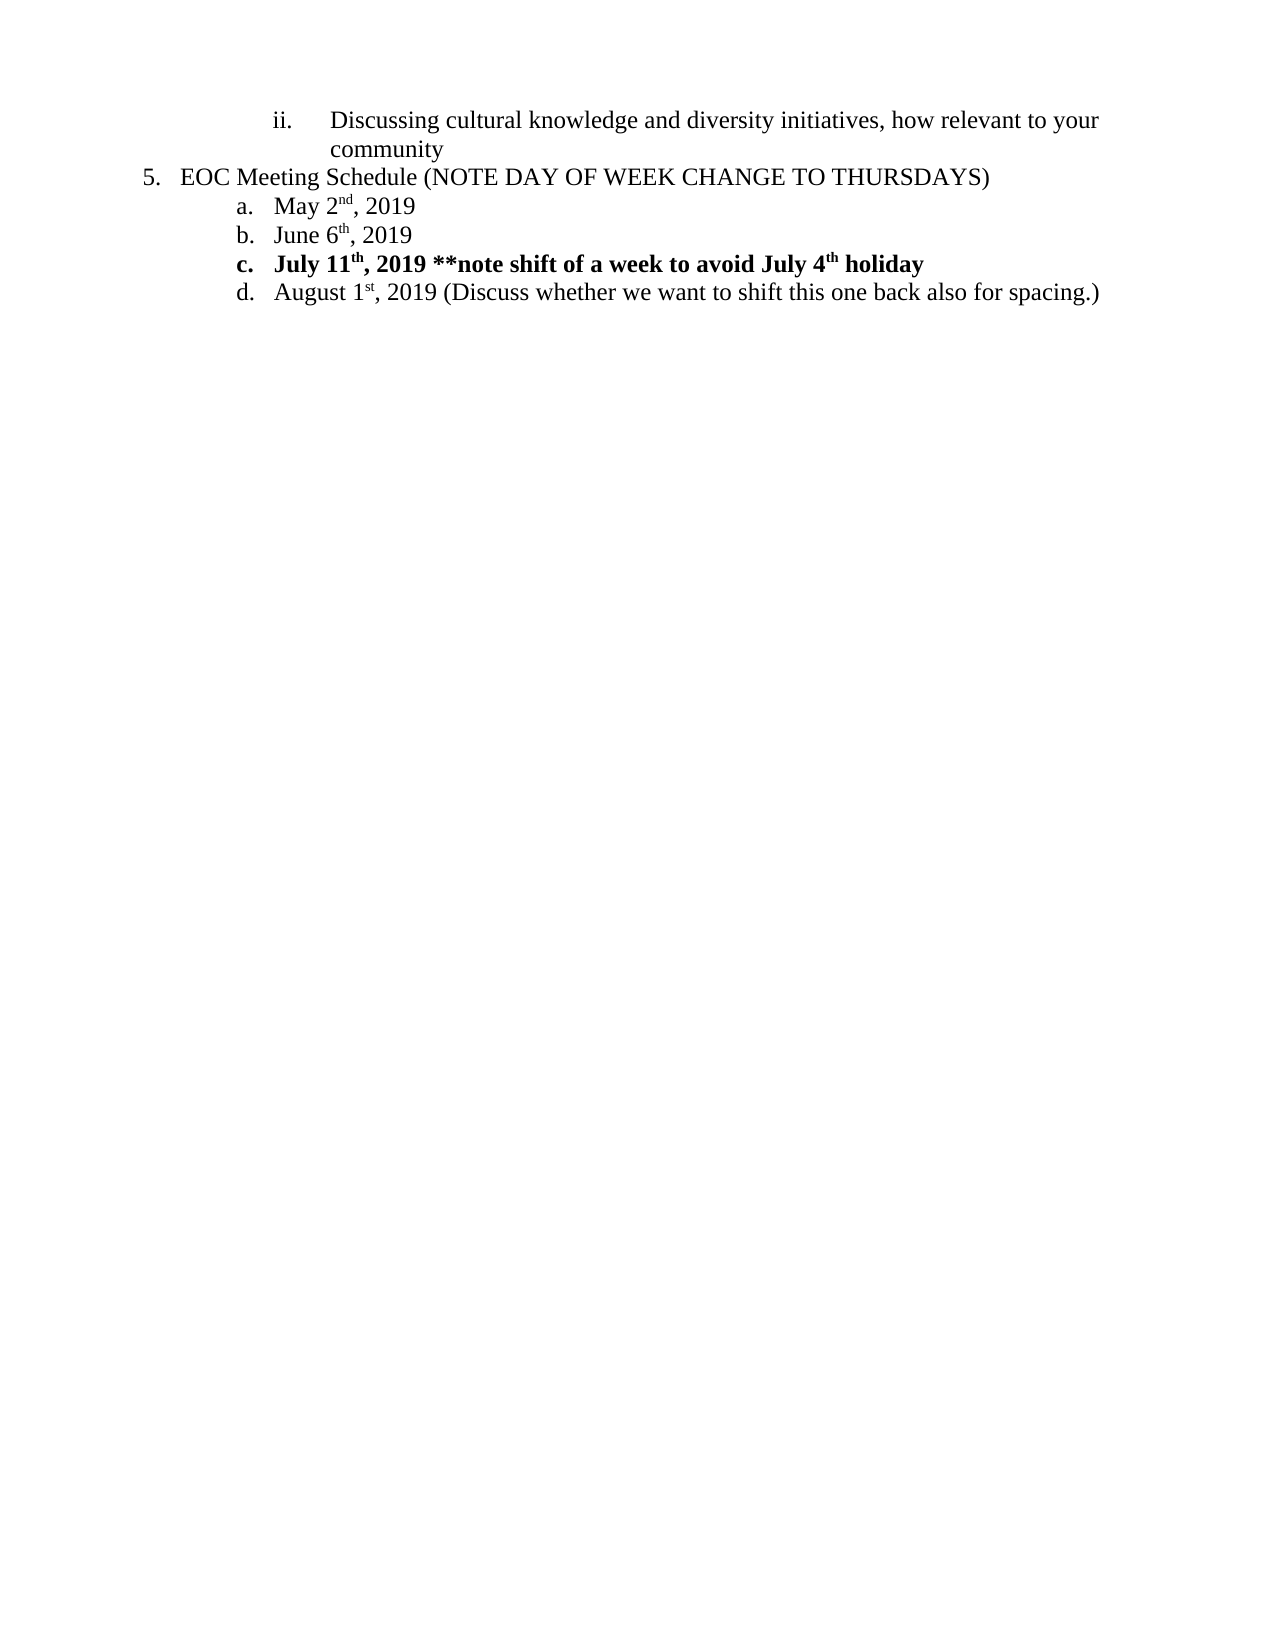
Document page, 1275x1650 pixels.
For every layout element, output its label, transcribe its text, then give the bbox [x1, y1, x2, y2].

list EOC Meeting Schedule (NOTE DAY OF WEEK CHANGE TO THURSDAYS) [142, 162, 1170, 191]
list Discussing cultural knowledge and diversity initiatives, how relevant to your community [292, 105, 1170, 162]
list July 11th, 2019 **note shift of a week to avoid July 4th holiday [236, 249, 1170, 277]
list June 6th, 2019 [236, 220, 1170, 249]
list August 1st, 2019 (Discuss whether we want to shift this one back also for spacing.) [236, 277, 1170, 306]
list May 2nd, 2019 [236, 191, 1170, 220]
